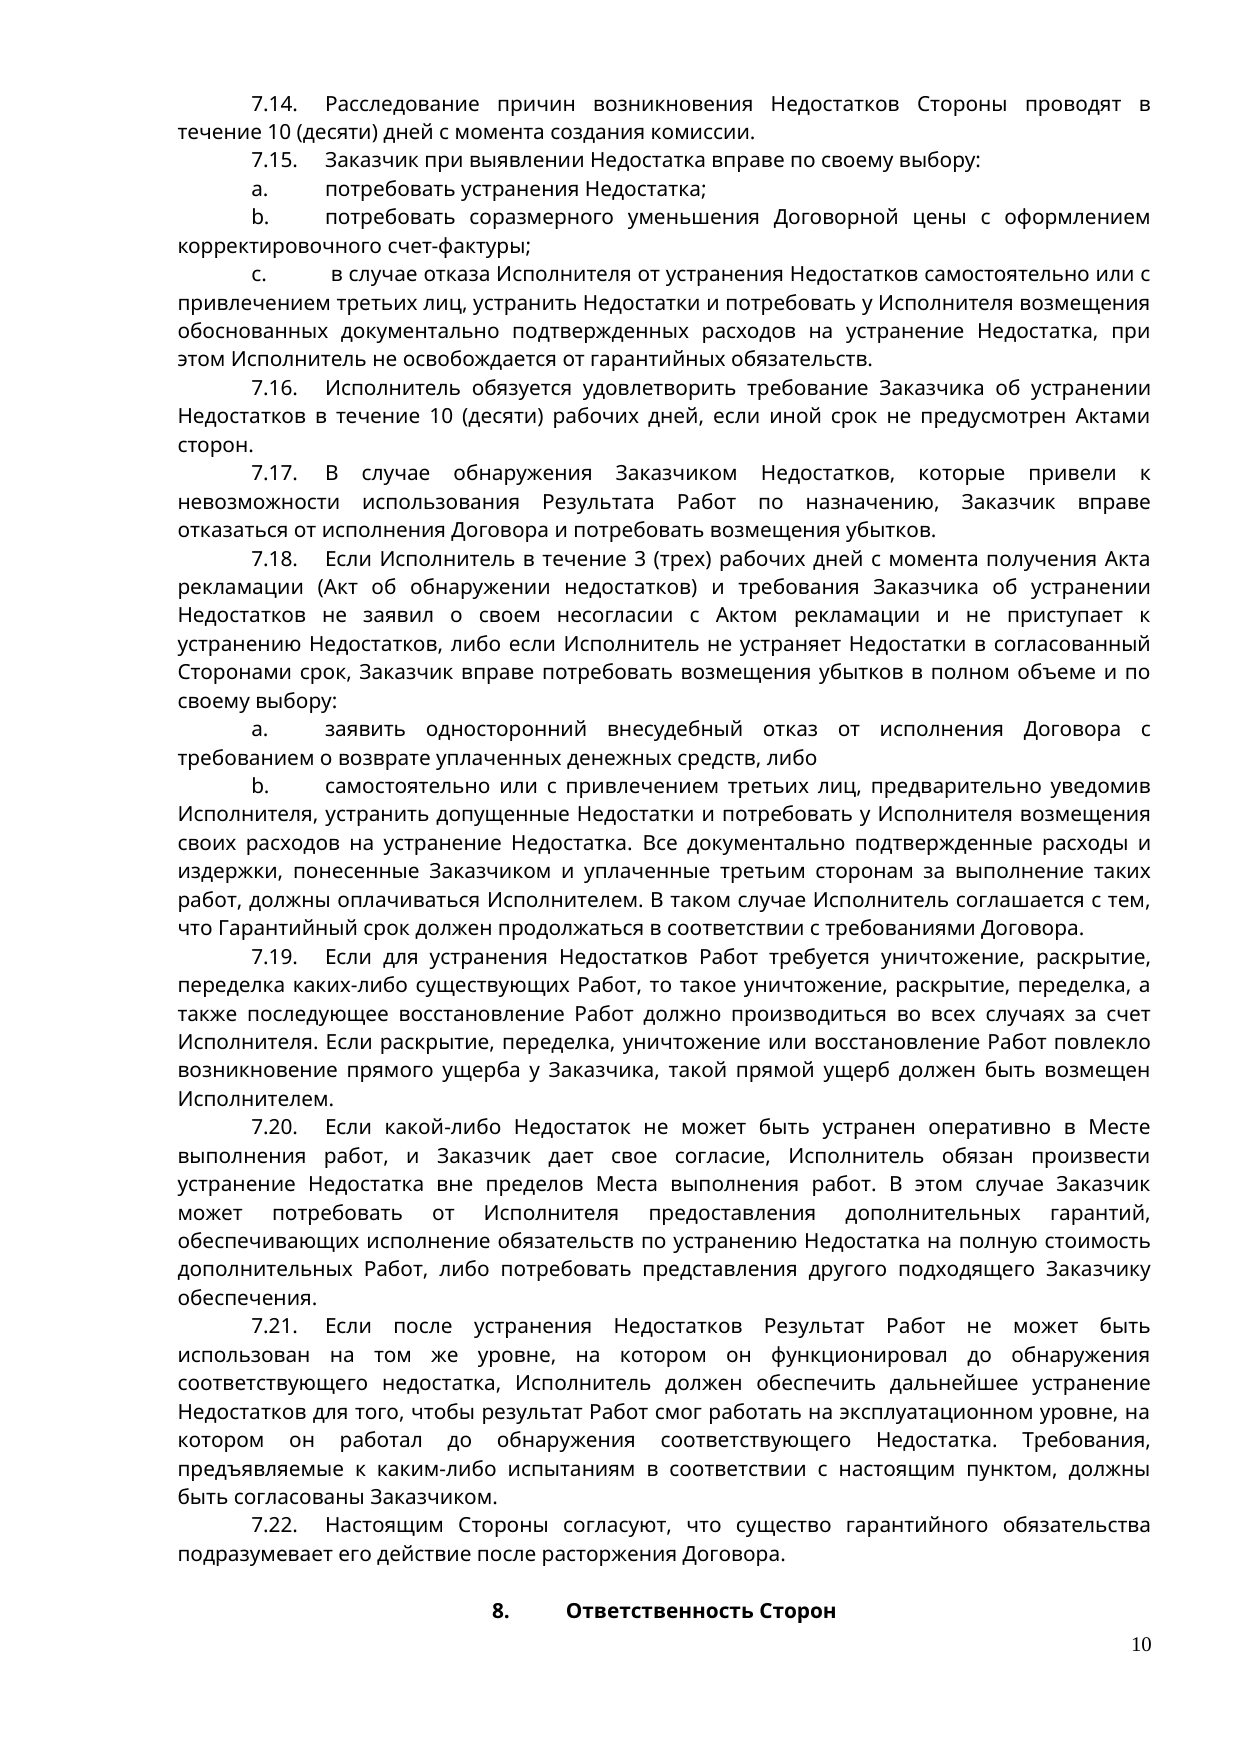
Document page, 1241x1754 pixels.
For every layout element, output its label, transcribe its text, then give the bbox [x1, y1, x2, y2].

list Расследование причин возникновения Недостатков Стороны проводят в течение 10 (десяти) дней с момента создания комиссии. [177, 89, 1152, 146]
list В случае обнаружения Заказчиком Недостатков, которые привели к невозможности использования Результата Работ по назначению, Заказчик вправе отказаться от исполнения Договора и потребовать возмещения убытков. [177, 458, 1152, 544]
list Заказчик при выявлении Недостатка вправе по своему выбору: [177, 146, 1152, 174]
list Если какой-либо Недостаток не может быть устранен оперативно в Месте выполнения работ, и Заказчик дает свое согласие, Исполнитель обязан произвести устранение Недостатка вне пределов Места выполнения работ. В этом случае Заказчик может потребовать от Исполнителя предоставления дополнительных гарантий, обеспечивающих исполнение обязательств по устранению Недостатка на полную стоимость дополнительных Работ, либо потребовать представления другого подходящего Заказчику обеспечения. [177, 1112, 1152, 1311]
list в случае отказа Исполнителя от устранения Недостатков самостоятельно или с привлечением третьих лиц, устранить Недостатки и потребовать у Исполнителя возмещения обоснованных документально подтвержденных расходов на устранение Недостатка, при этом Исполнитель не освобождается от гарантийных обязательств. [177, 259, 1152, 373]
list Если для устранения Недостатков Работ требуется уничтожение, раскрытие, переделка каких-либо существующих Работ, то такое уничтожение, раскрытие, переделка, а также последующее восстановление Работ должно производиться во всех случаях за счет Исполнителя. Если раскрытие, переделка, уничтожение или восстановление Работ повлекло возникновение прямого ущерба у Заказчика, такой прямой ущерб должен быть возмещен Исполнителем. [177, 942, 1152, 1112]
list Если Исполнитель в течение 3 (трех) рабочих дней с момента получения Акта рекламации (Акт об обнаружении недостатков) и требования Заказчика об устранении Недостатков не заявил о своем несогласии с Актом рекламации и не приступает к устранению Недостатков, либо если Исполнитель не устраняет Недостатки в согласованный Сторонами срок, Заказчик вправе потребовать возмещения убытков в полном объеме и по своему выбору: [177, 544, 1152, 714]
list Настоящим Стороны согласуют, что существо гарантийного обязательства подразумевает его действие после расторжения Договора. [177, 1511, 1152, 1567]
list Ответственность Сторон [177, 1596, 1152, 1624]
list заявить односторонний внесудебный отказ от исполнения Договора с требованием о возврате уплаченных денежных средств, либо [177, 714, 1152, 771]
list потребовать устранения Недостатка; [177, 174, 1152, 202]
list Если после устранения Недостатков Результат Работ не может быть использован на том же уровне, на котором он функционировал до обнаружения соответствующего недостатка, Исполнитель должен обеспечить дальнейшее устранение Недостатков для того, чтобы результат Работ смог работать на эксплуатационном уровне, на котором он работал до обнаружения соответствующего Недостатка. Требования, предъявляемые к каким-либо испытаниям в соответствии с настоящим пунктом, должны быть согласованы Заказчиком. [177, 1311, 1152, 1511]
list потребовать соразмерного уменьшения Договорной цены с оформлением корректировочного счет-фактуры; [177, 202, 1152, 259]
list Исполнитель обязуется удовлетворить требование Заказчика об устранении Недостатков в течение 10 (десяти) рабочих дней, если иной срок не предусмотрен Актами сторон. [177, 373, 1152, 458]
list самостоятельно или с привлечением третьих лиц, предварительно уведомив Исполнителя, устранить допущенные Недостатки и потребовать у Исполнителя возмещения своих расходов на устранение Недостатка. Все документально подтвержденные расходы и издержки, понесенные Заказчиком и уплаченные третьим сторонам за выполнение таких работ, должны оплачиваться Исполнителем. В таком случае Исполнитель соглашается с тем, что Гарантийный срок должен продолжаться в соответствии с требованиями Договора. [177, 771, 1152, 942]
